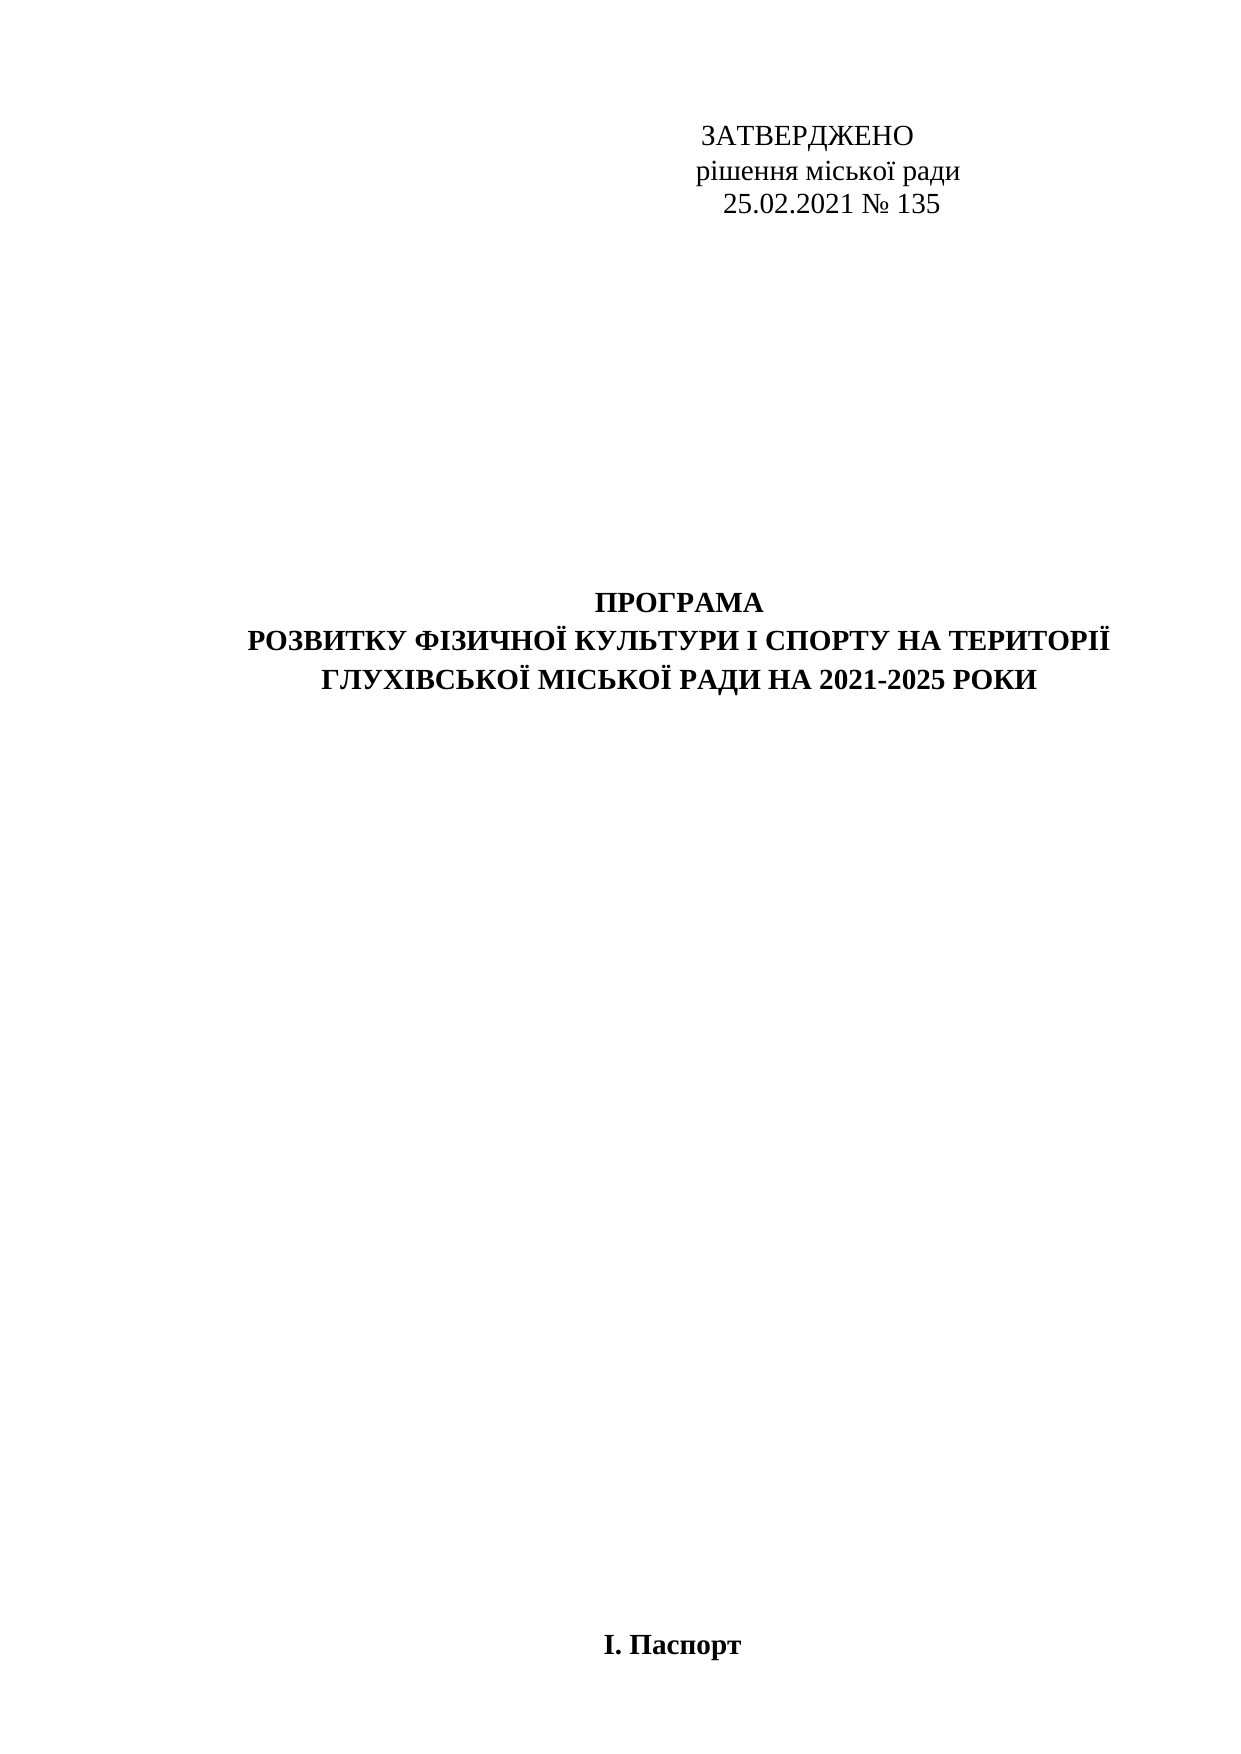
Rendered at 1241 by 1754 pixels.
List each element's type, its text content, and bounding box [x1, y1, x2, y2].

text ПРОГРАМА [177, 585, 1181, 618]
text РОЗВИТКУ ФІЗИЧНОЇ КУЛЬТУРИ І СПОРТУ НА ТЕРИТОРІЇ ГЛУХІВСЬКОЇ МІСЬКОЇ РАДИ НА 2021-2025 РОКИ [177, 623, 1181, 695]
text рішення міської ради [177, 153, 1092, 187]
text 25.02.2021 № 135 [177, 187, 1092, 220]
list I. Паспорт [290, 1627, 1181, 1661]
text ЗАТВЕРДЖЕНО [634, 118, 1181, 152]
